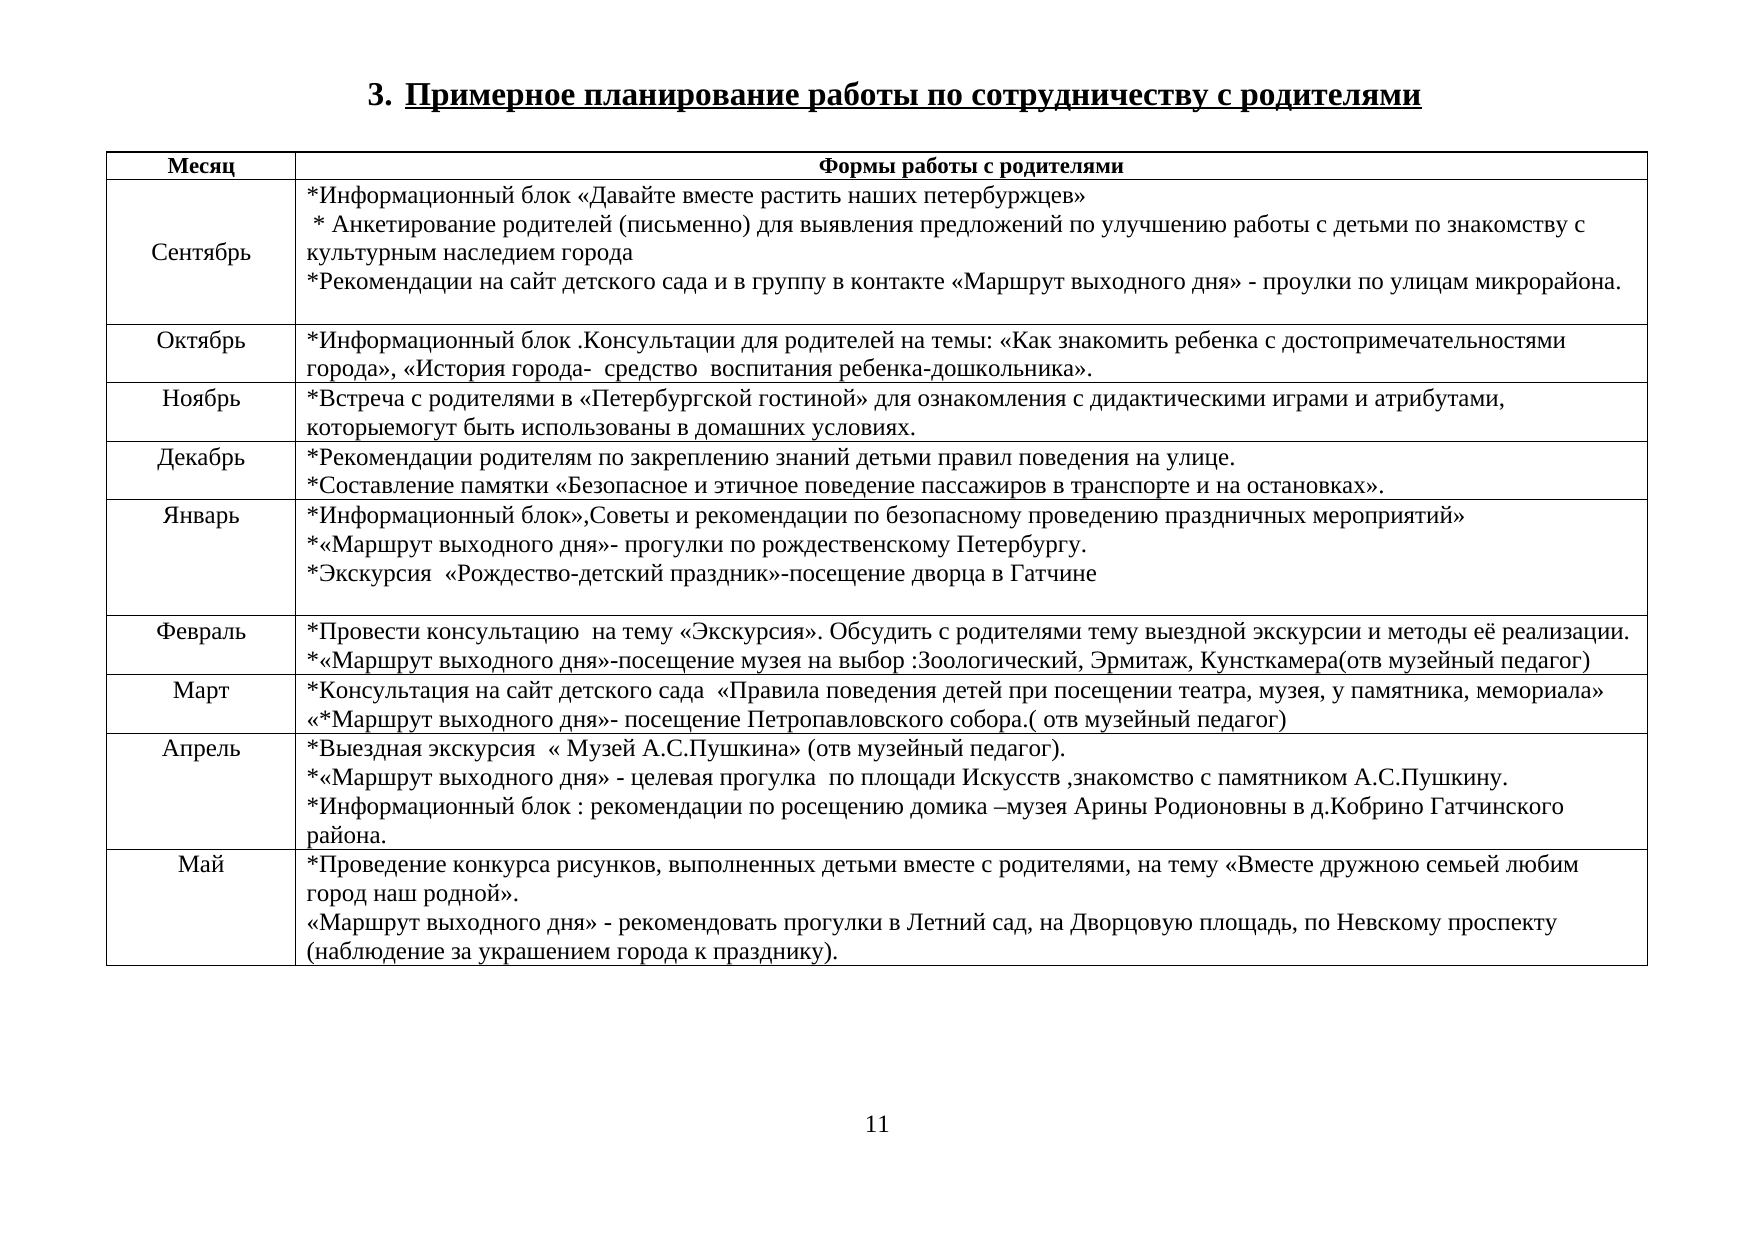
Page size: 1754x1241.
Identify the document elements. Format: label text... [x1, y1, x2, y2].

table_cell *Информационный блок .Консультации для родителей на темы: «Как знакомить ребенка с достопримечательностями города», «История города- средство воспитания ребенка-дошкольника». [296, 325, 1647, 382]
table_cell *Информационный блок «Давайте вместе растить наших петербуржцев» * Анкетирование родителей (письменно) для выявления предложений по улучшению работы с детьми по знакомству с культурным наследием города *Рекомендации на сайт детского сада и в группу в контакте «Маршрут выходного дня» - проулки по улицам микрорайона. [296, 180, 1647, 324]
table_cell Май [107, 850, 295, 964]
table_cell Январь [107, 500, 295, 615]
list Примерное планирование работы по сотрудничеству с родителями [156, 74, 1633, 112]
table_cell Март [107, 675, 295, 732]
table_cell *Встреча с родителями в «Петербургской гостиной» для ознакомления с дидактическими играми и атрибутами, которыемогут быть использованы в домашних условиях. [296, 383, 1647, 441]
table_cell Сентябрь [107, 180, 295, 324]
table_cell *Рекомендации родителям по закреплению знаний детьми правил поведения на улице. *Составление памятки «Безопасное и этичное поведение пассажиров в транспорте и на остановках». [296, 442, 1647, 499]
table_cell Декабрь [107, 442, 295, 499]
table_cell *Выездная экскурсия « Музей А.С.Пушкина» (отв музейный педагог). *«Маршрут выходного дня» - целевая прогулка по площади Искусств ,знакомство с памятником А.С.Пушкину. *Информационный блок : рекомендации по росещению домика –музея Арины Родионовны в д.Кобрино Гатчинского района. [296, 734, 1647, 848]
table_cell *Информационный блок»,Советы и рекомендации по безопасному проведению праздничных мероприятий» *«Маршрут выходного дня»- прогулки по рождественскому Петербургу. *Экскурсия «Рождество-детский праздник»-посещение дворца в Гатчине [296, 500, 1647, 615]
table_cell Ноябрь [107, 383, 295, 441]
table_header Формы работы с родителями [296, 153, 1647, 179]
table_cell *Проведение конкурса рисунков, выполненных детьми вместе с родителями, на тему «Вместе дружною семьей любим город наш родной». «Маршрут выходного дня» - рекомендовать прогулки в Летний сад, на Дворцовую площадь, по Невскому проспекту (наблюдение за украшением города к празднику). [296, 850, 1647, 964]
table_cell Февраль [107, 616, 295, 674]
table_cell Октябрь [107, 325, 295, 382]
table_cell Апрель [107, 734, 295, 848]
table_cell *Провести консультацию на тему «Экскурсия». Обсудить с родителями тему выездной экскурсии и методы её реализации. *«Маршрут выходного дня»-посещение музея на выбор :Зоологический, Эрмитаж, Кунсткамера(отв музейный педагог) [296, 616, 1647, 674]
table_cell *Консультация на сайт детского сада «Правила поведения детей при посещении театра, музея, у памятника, мемориала» «*Маршрут выходного дня»- посещение Петропавловского собора.( отв музейный педагог) [296, 675, 1647, 732]
table_header Месяц [107, 153, 295, 179]
